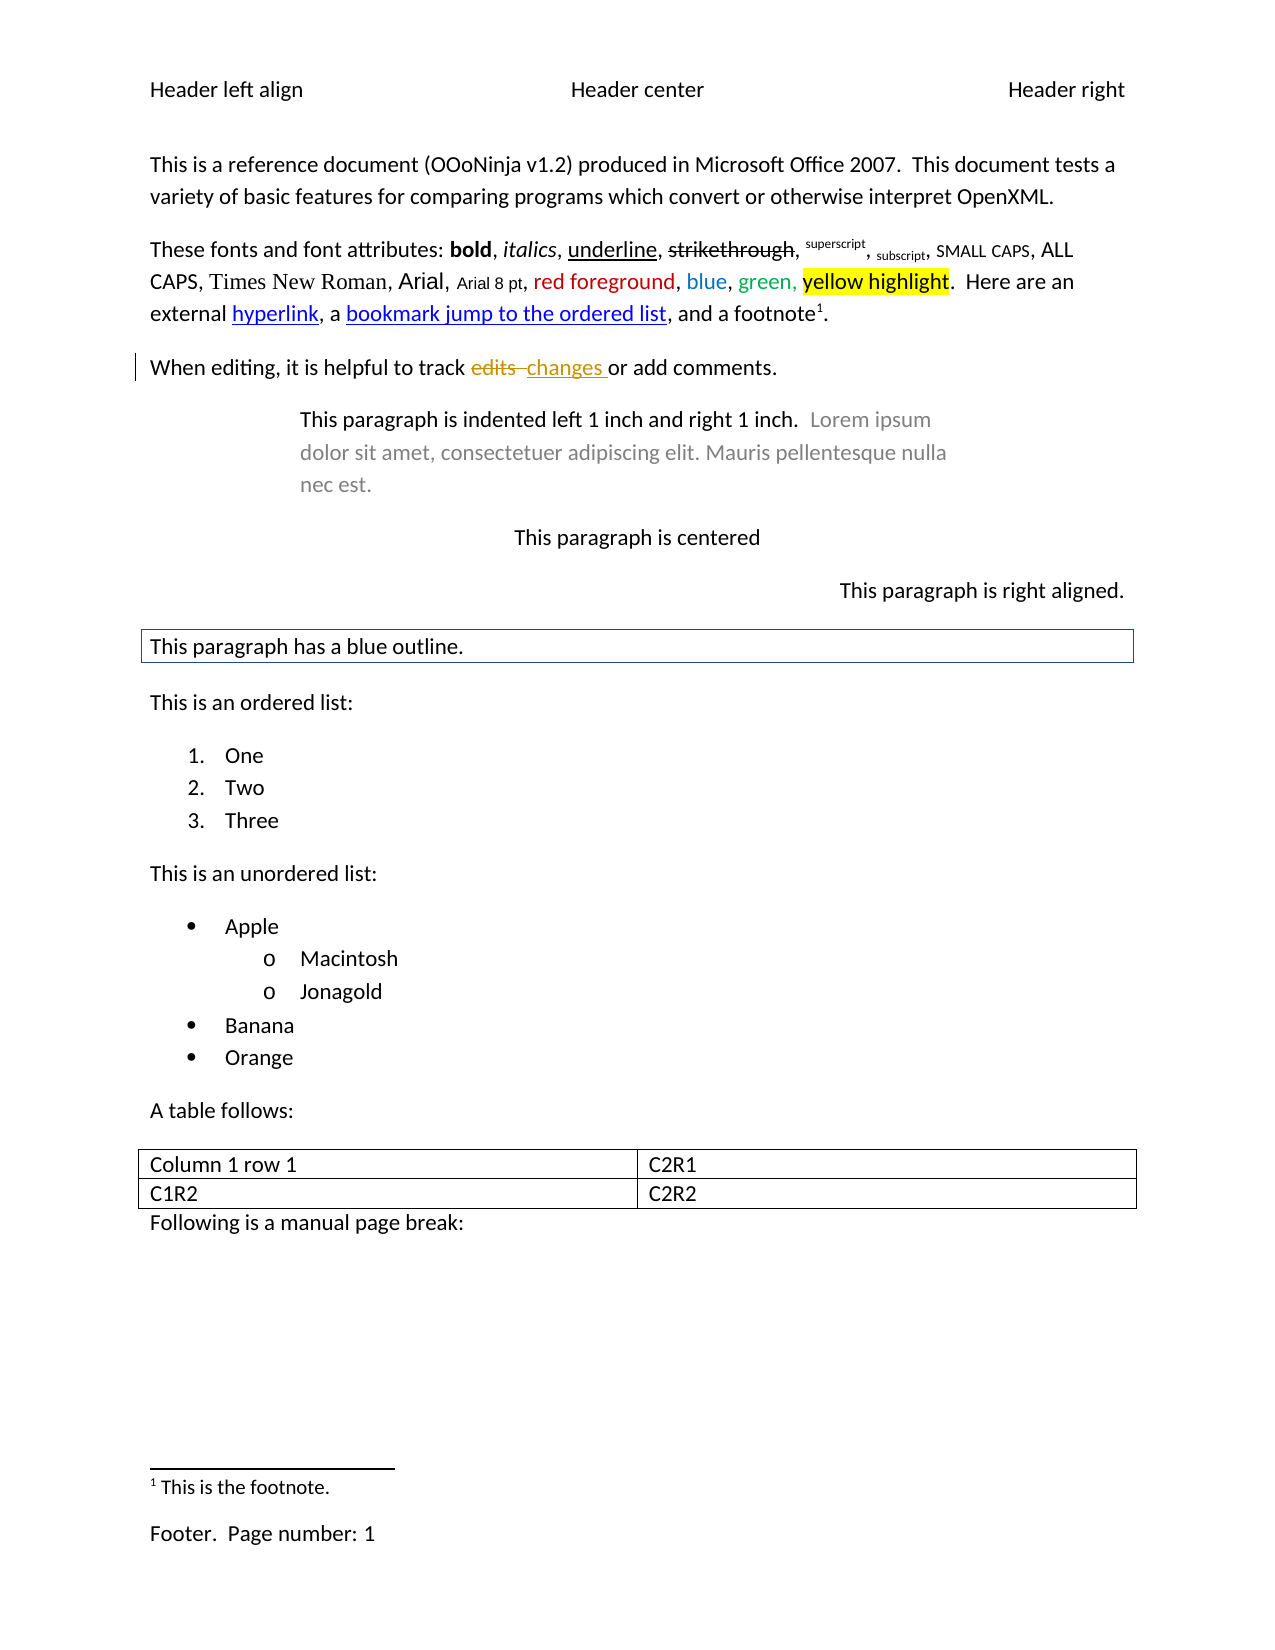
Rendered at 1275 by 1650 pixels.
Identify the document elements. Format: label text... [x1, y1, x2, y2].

list Jonagold [262, 977, 1125, 1007]
list Three [187, 806, 1125, 834]
text This is an unordered list: [150, 859, 1125, 887]
text This paragraph is centered [150, 523, 1125, 551]
text When editing, it is helpful to track or add comments. [150, 353, 1125, 381]
text This is a reference document (OOoNinja v1.2) produced in Microsoft Office 2007. This document tests a variety of basic features for comparing programs which convert or otherwise interpret OpenXML. [150, 150, 1125, 210]
list Banana [187, 1011, 1125, 1039]
table_cell C2R2 [638, 1179, 1136, 1207]
text Following is a manual page break: [150, 1209, 1125, 1236]
list Two [187, 773, 1125, 802]
table_header C2R1 [638, 1150, 1136, 1178]
text This paragraph is indented left 1 inch and right 1 inch. Lorem ipsum dolor sit amet, consectetuer adipiscing elit. Mauris pellentesque nulla nec est. [300, 406, 975, 498]
table_header Column 1 row 1 [139, 1150, 637, 1178]
text This paragraph has a blue outline. [142, 630, 1133, 662]
table_cell C1R2 [139, 1179, 637, 1207]
list Macintosh [262, 944, 1125, 973]
list Apple [187, 912, 1125, 940]
text These fonts and font attributes: bold, italics, underline, strikethrough, superscript, subscript, small caps, all caps, Times New Roman, Arial, Arial 8 pt, red foreground, blue, green, yellow highlight. Here are an external hyperlink, a bookmark jump to the ordered list, and a footnote. [150, 235, 1125, 328]
text This is an ordered list: [150, 688, 1125, 716]
list Orange [187, 1043, 1125, 1071]
text This paragraph is right aligned. [150, 576, 1125, 604]
text A table follows: [150, 1096, 1125, 1124]
list One [187, 741, 1125, 769]
